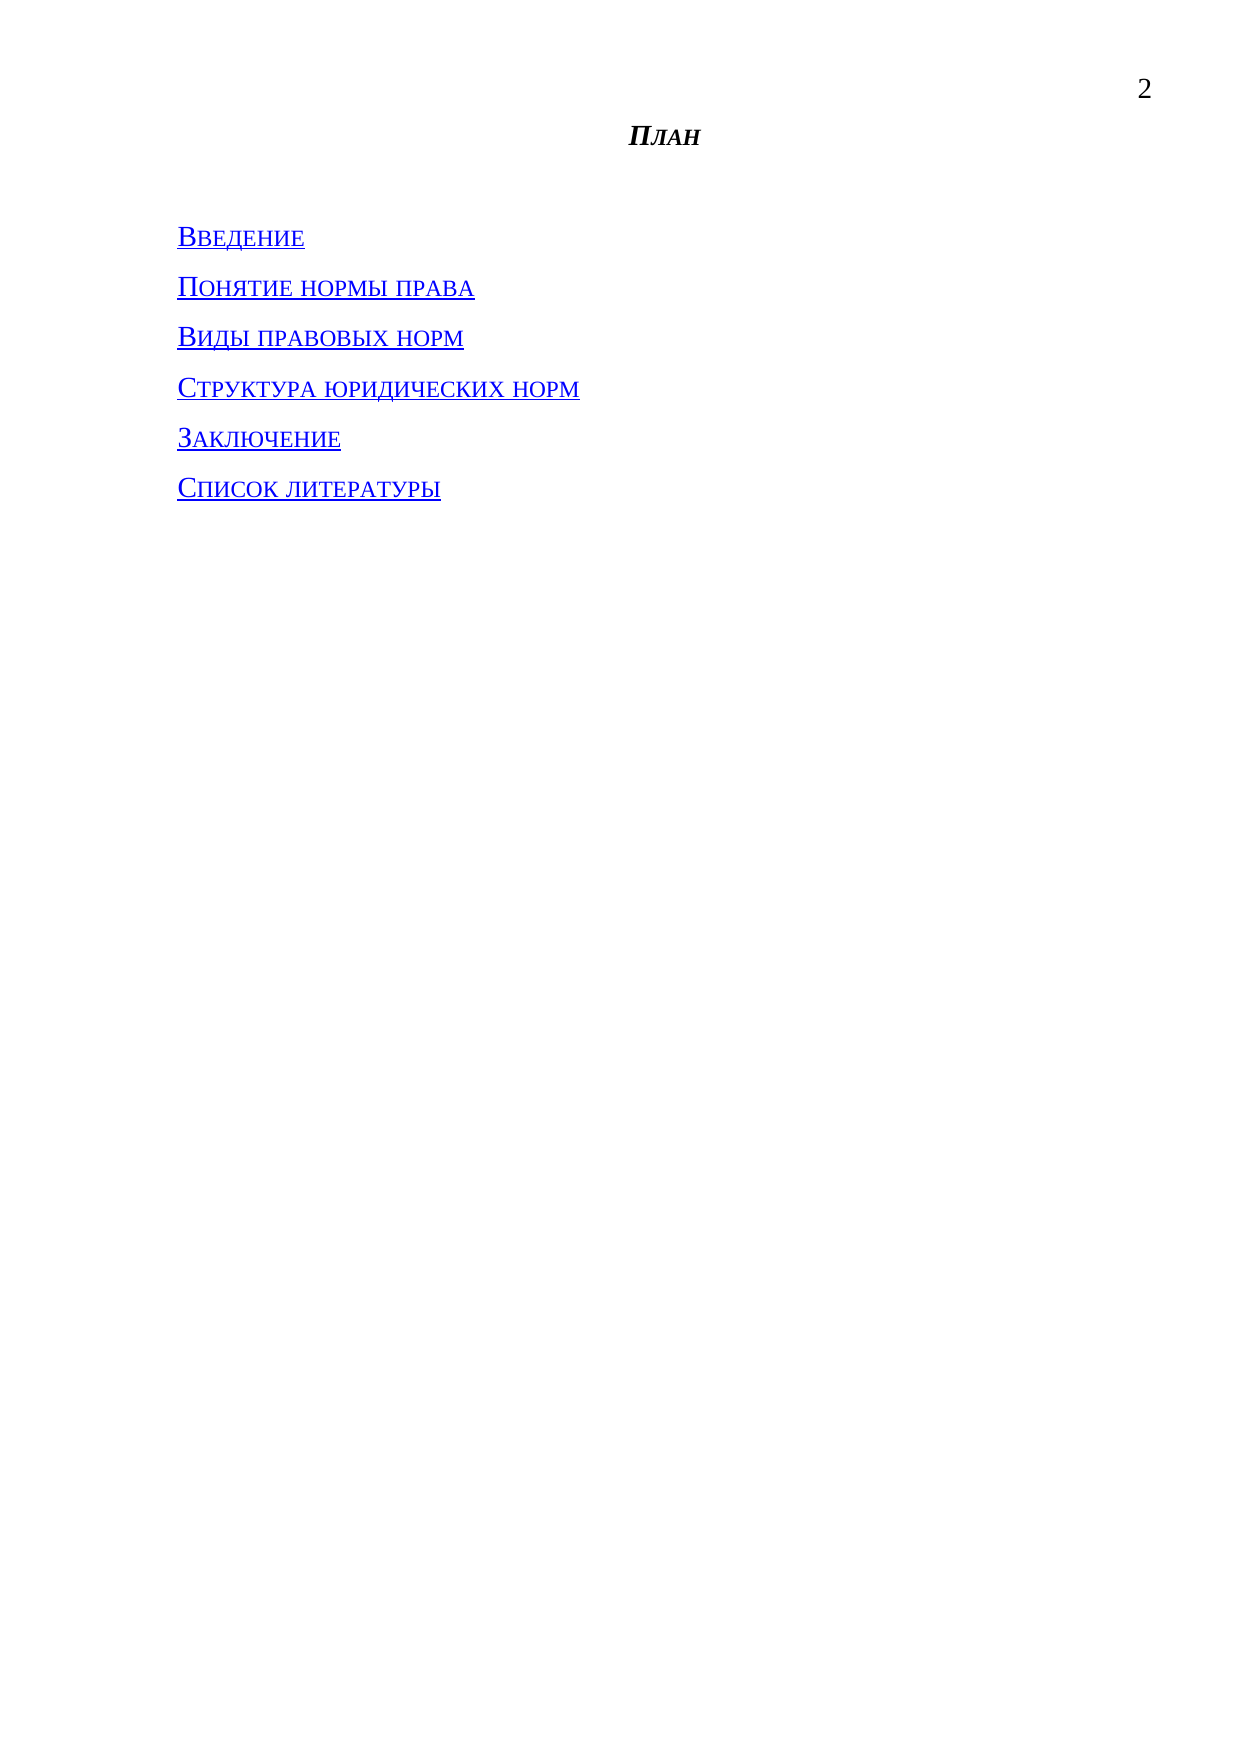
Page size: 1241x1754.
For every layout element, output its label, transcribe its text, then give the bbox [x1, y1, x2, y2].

text Заключение [177, 420, 1152, 453]
text Список литературы [177, 470, 1152, 504]
text Введение [177, 219, 1152, 252]
text Виды правовых норм [177, 319, 1152, 353]
text Понятие нормы права [177, 269, 1152, 303]
text Структура юридических норм [177, 370, 1152, 403]
text План [177, 118, 1152, 152]
